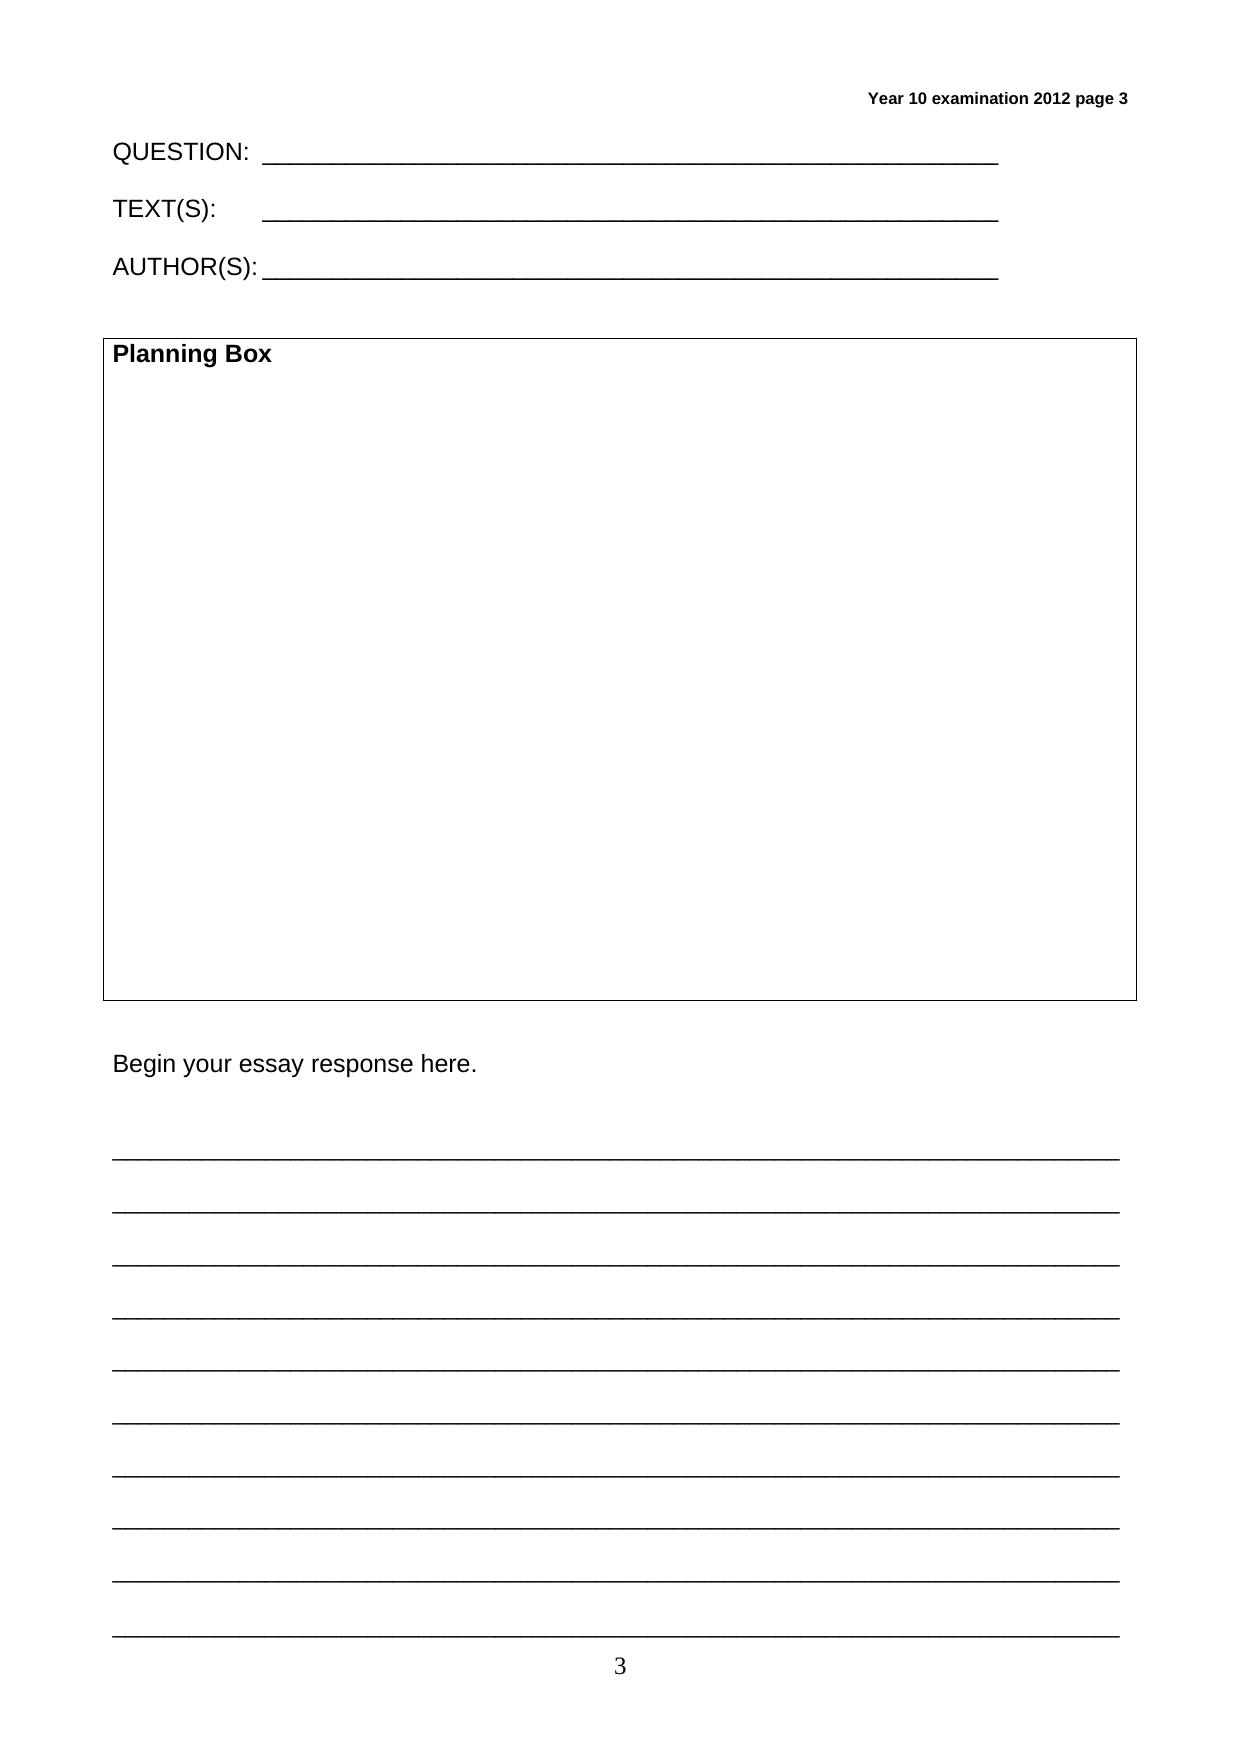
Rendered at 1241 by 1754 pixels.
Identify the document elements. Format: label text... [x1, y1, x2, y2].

text _______________________________________________________________________________ [112, 1135, 1128, 1162]
text Planning Box [104, 339, 1136, 368]
text _______________________________________________________________________________ [112, 1241, 1128, 1267]
text TEXT(S): _____________________________________________________ [112, 194, 1128, 223]
text _______________________________________________________________________________ [112, 1293, 1128, 1320]
text Year 10 examination 2012 page 3 [112, 89, 1128, 108]
text _______________________________________________________________________________ [112, 1399, 1128, 1425]
text _______________________________________________________________________________ [112, 1504, 1128, 1531]
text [112, 1612, 1128, 1638]
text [112, 1557, 1128, 1583]
text AUTHOR(S): _____________________________________________________ [112, 252, 1128, 280]
text _______________________________________________________________________________ [112, 1452, 1128, 1478]
text QUESTION: _____________________________________________________ [112, 137, 1128, 165]
text _______________________________________________________________________________ [112, 1188, 1128, 1214]
text _______________________________________________________________________________ [112, 1346, 1128, 1372]
text Begin your essay response here. [112, 1049, 1128, 1078]
